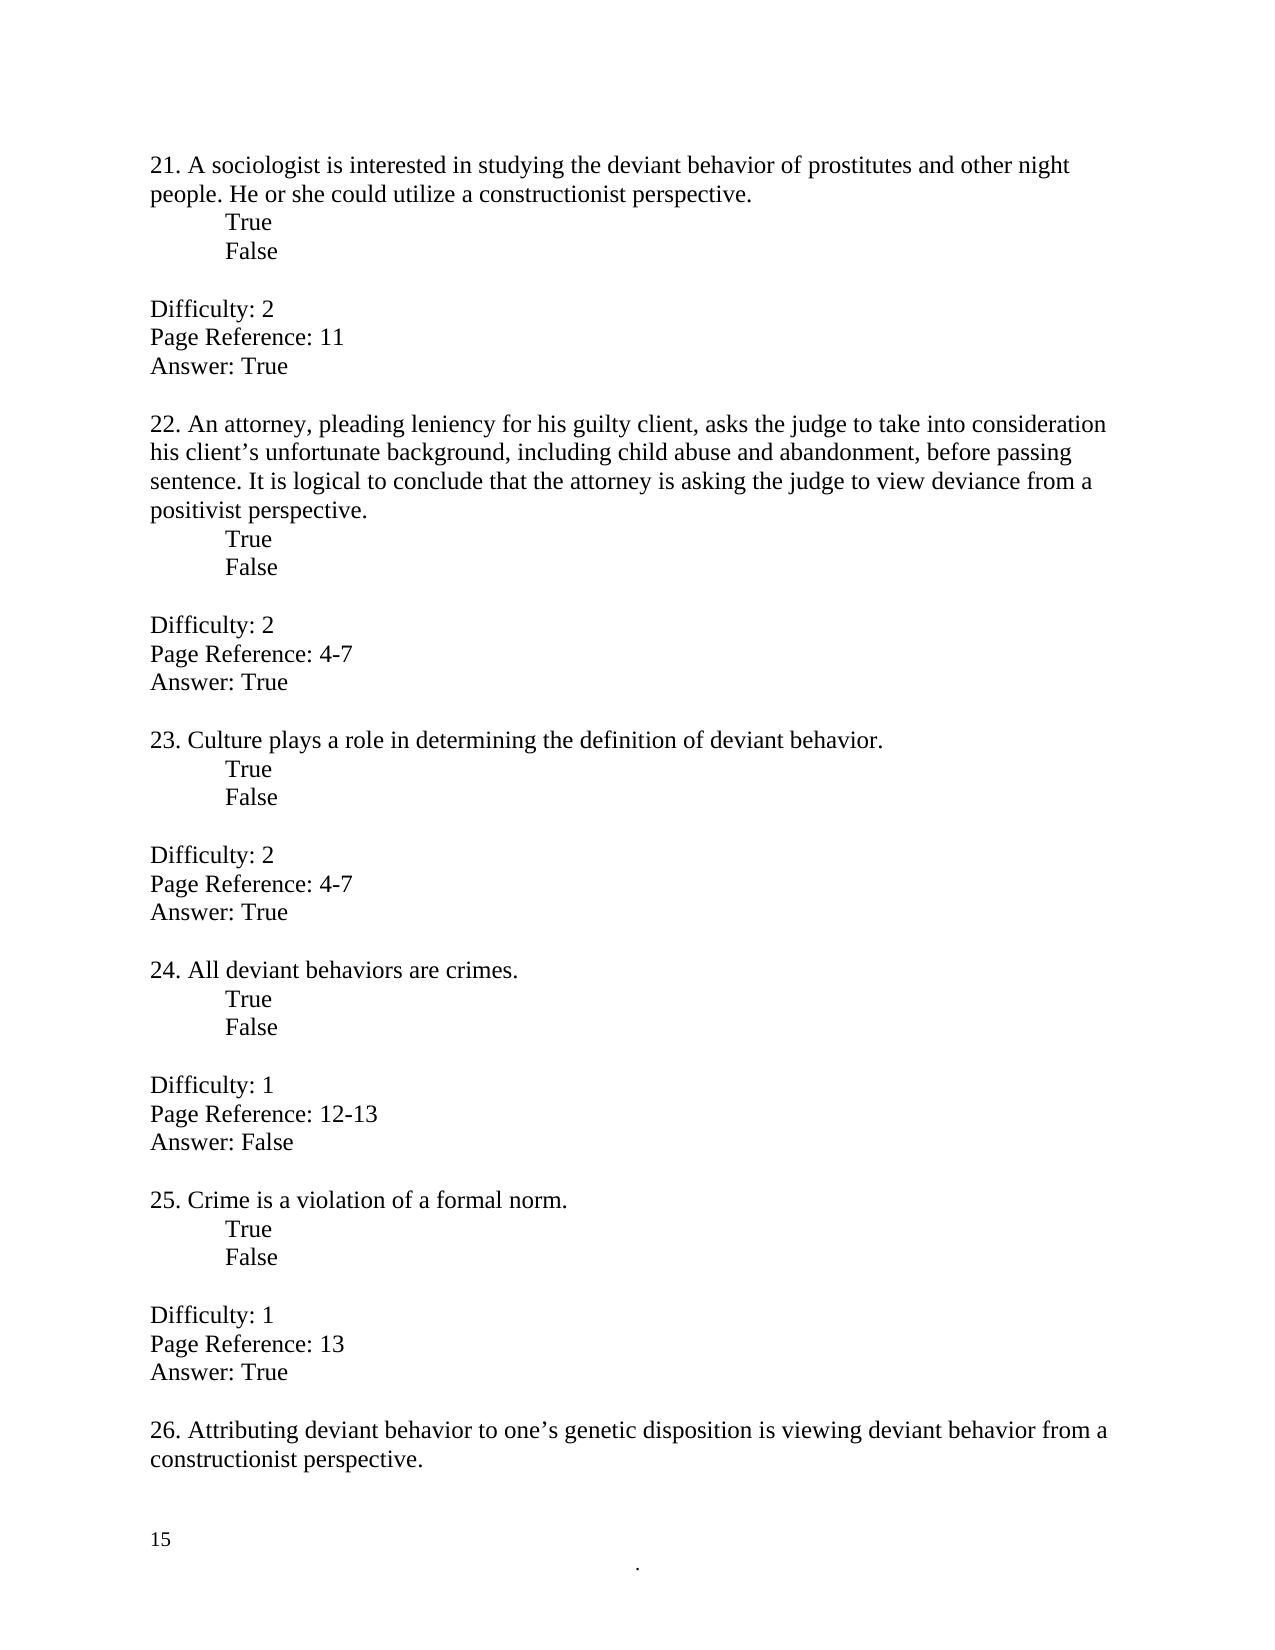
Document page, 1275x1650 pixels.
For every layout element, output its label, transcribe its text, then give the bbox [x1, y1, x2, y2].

text True [150, 207, 1125, 236]
text False [150, 1242, 1125, 1271]
text Page Reference: 4-7 [150, 639, 1125, 667]
text True [150, 984, 1125, 1012]
text 23. Culture plays a role in determining the definition of deviant behavior. [150, 725, 1125, 754]
text True [150, 1214, 1125, 1242]
text Page Reference: 11 [150, 322, 1125, 351]
text Answer: True [150, 897, 1125, 926]
text Page Reference: 13 [150, 1329, 1125, 1357]
text False [150, 236, 1125, 265]
text Difficulty: 1 [150, 1070, 1125, 1099]
text Answer: True [150, 1357, 1125, 1386]
text True [150, 754, 1125, 782]
text Answer: False [150, 1127, 1125, 1156]
text False [150, 782, 1125, 811]
text Difficulty: 2 [150, 294, 1125, 322]
text Difficulty: 1 [150, 1300, 1125, 1329]
text Page Reference: 4-7 [150, 869, 1125, 897]
text 25. Crime is a violation of a formal norm. [150, 1185, 1125, 1214]
text Answer: True [150, 667, 1125, 696]
text 26. Attributing deviant behavior to one’s genetic disposition is viewing deviant behavior from a constructionist perspective. [150, 1415, 1125, 1472]
text False [150, 1012, 1125, 1041]
text True [150, 524, 1125, 552]
text Page Reference: 12-13 [150, 1099, 1125, 1127]
text 21. A sociologist is interested in studying the deviant behavior of prostitutes and other night people. He or she could utilize a constructionist perspective. [150, 150, 1125, 207]
text Difficulty: 2 [150, 610, 1125, 639]
text 22. An attorney, pleading leniency for his guilty client, asks the judge to take into consideration his client’s unfortunate background, including child abuse and abandonment, before passing sentence. It is logical to conclude that the attorney is asking the judge to view deviance from a positivist perspective. [150, 409, 1125, 524]
text Answer: True [150, 351, 1125, 380]
text 24. All deviant behaviors are crimes. [150, 955, 1125, 984]
text False [150, 552, 1125, 581]
text Difficulty: 2 [150, 840, 1125, 869]
